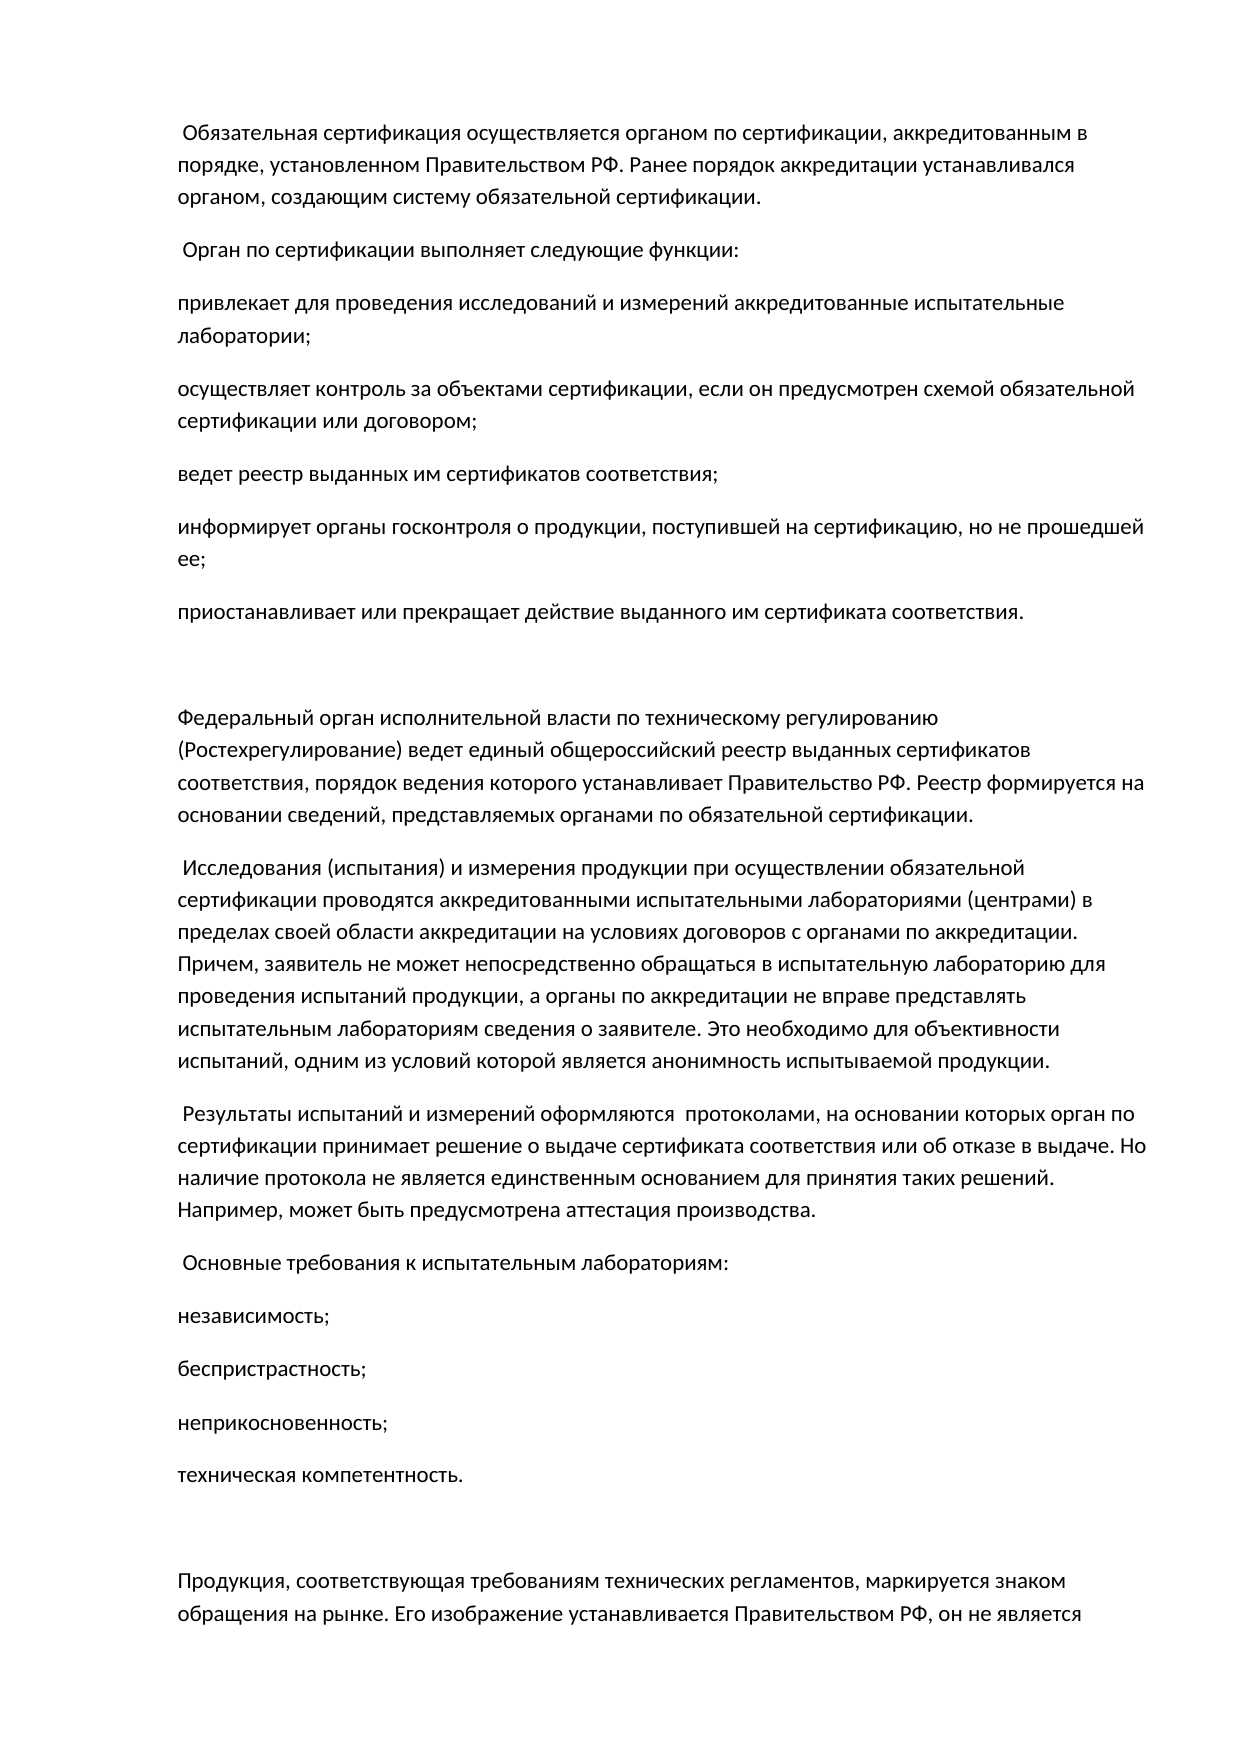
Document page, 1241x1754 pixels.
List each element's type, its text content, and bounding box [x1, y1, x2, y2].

text приостанавливает или прекращает действие выданного им сертификата соответствия. [177, 597, 1152, 625]
text независимость; [177, 1302, 1152, 1329]
text осуществляет контроль за объектами сертификации, если он предусмотрен схемой обязательной сертификации или договором; [177, 374, 1152, 434]
text Обязательная сертификация осуществляется органом по сертификации, аккредитованным в порядке, установленном Правительством РФ. Ранее порядок аккредитации устанавливался органом, создающим систему обязательной сертификации. [177, 118, 1152, 211]
text Результаты испытаний и измерений оформляются протоколами, на основании которых орган по сертификации принимает решение о выдаче сертификата соответствия или об отказе в выдаче. Но наличие протокола не является единственным основанием для принятия таких решений. Например, может быть предусмотрена аттестация производства. [177, 1099, 1152, 1223]
text Орган по сертификации выполняет следующие функции: [177, 236, 1152, 263]
text Исследования (испытания) и измерения продукции при осуществлении обязательной сертификации проводятся аккредитованными испытательными лабораториями (центрами) в пределах своей области аккредитации на условиях договоров с органами по аккредитации. Причем, заявитель не может непосредственно обращаться в испытательную лабораторию для проведения испытаний продукции, а органы по аккредитации не вправе представлять испытательным лабораториям сведения о заявителе. Это необходимо для объективности испытаний, одним из условий которой является анонимность испытываемой продукции. [177, 853, 1152, 1074]
text техническая компетентность. [177, 1461, 1152, 1489]
text информирует органы госконтроля о продукции, поступившей на сертификацию, но не прошедшей ее; [177, 512, 1152, 572]
text ведет реестр выданных им сертификатов соответствия; [177, 459, 1152, 487]
text Основные требования к испытательным лабораториям: [177, 1248, 1152, 1277]
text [177, 1567, 1152, 1627]
text беспристрастность; [177, 1354, 1152, 1383]
text привлекает для проведения исследований и измерений аккредитованные испытательные лаборатории; [177, 288, 1152, 349]
text Федеральный орган исполнительной власти по техническому регулированию (Ростехрегулирование) ведет единый общероссийский реестр выданных сертификатов соответствия, порядок ведения которого устанавливает Правительство РФ. Реестр формируется на основании сведений, представляемых органами по обязательной сертификации. [177, 703, 1152, 828]
text неприкосновенность; [177, 1408, 1152, 1436]
